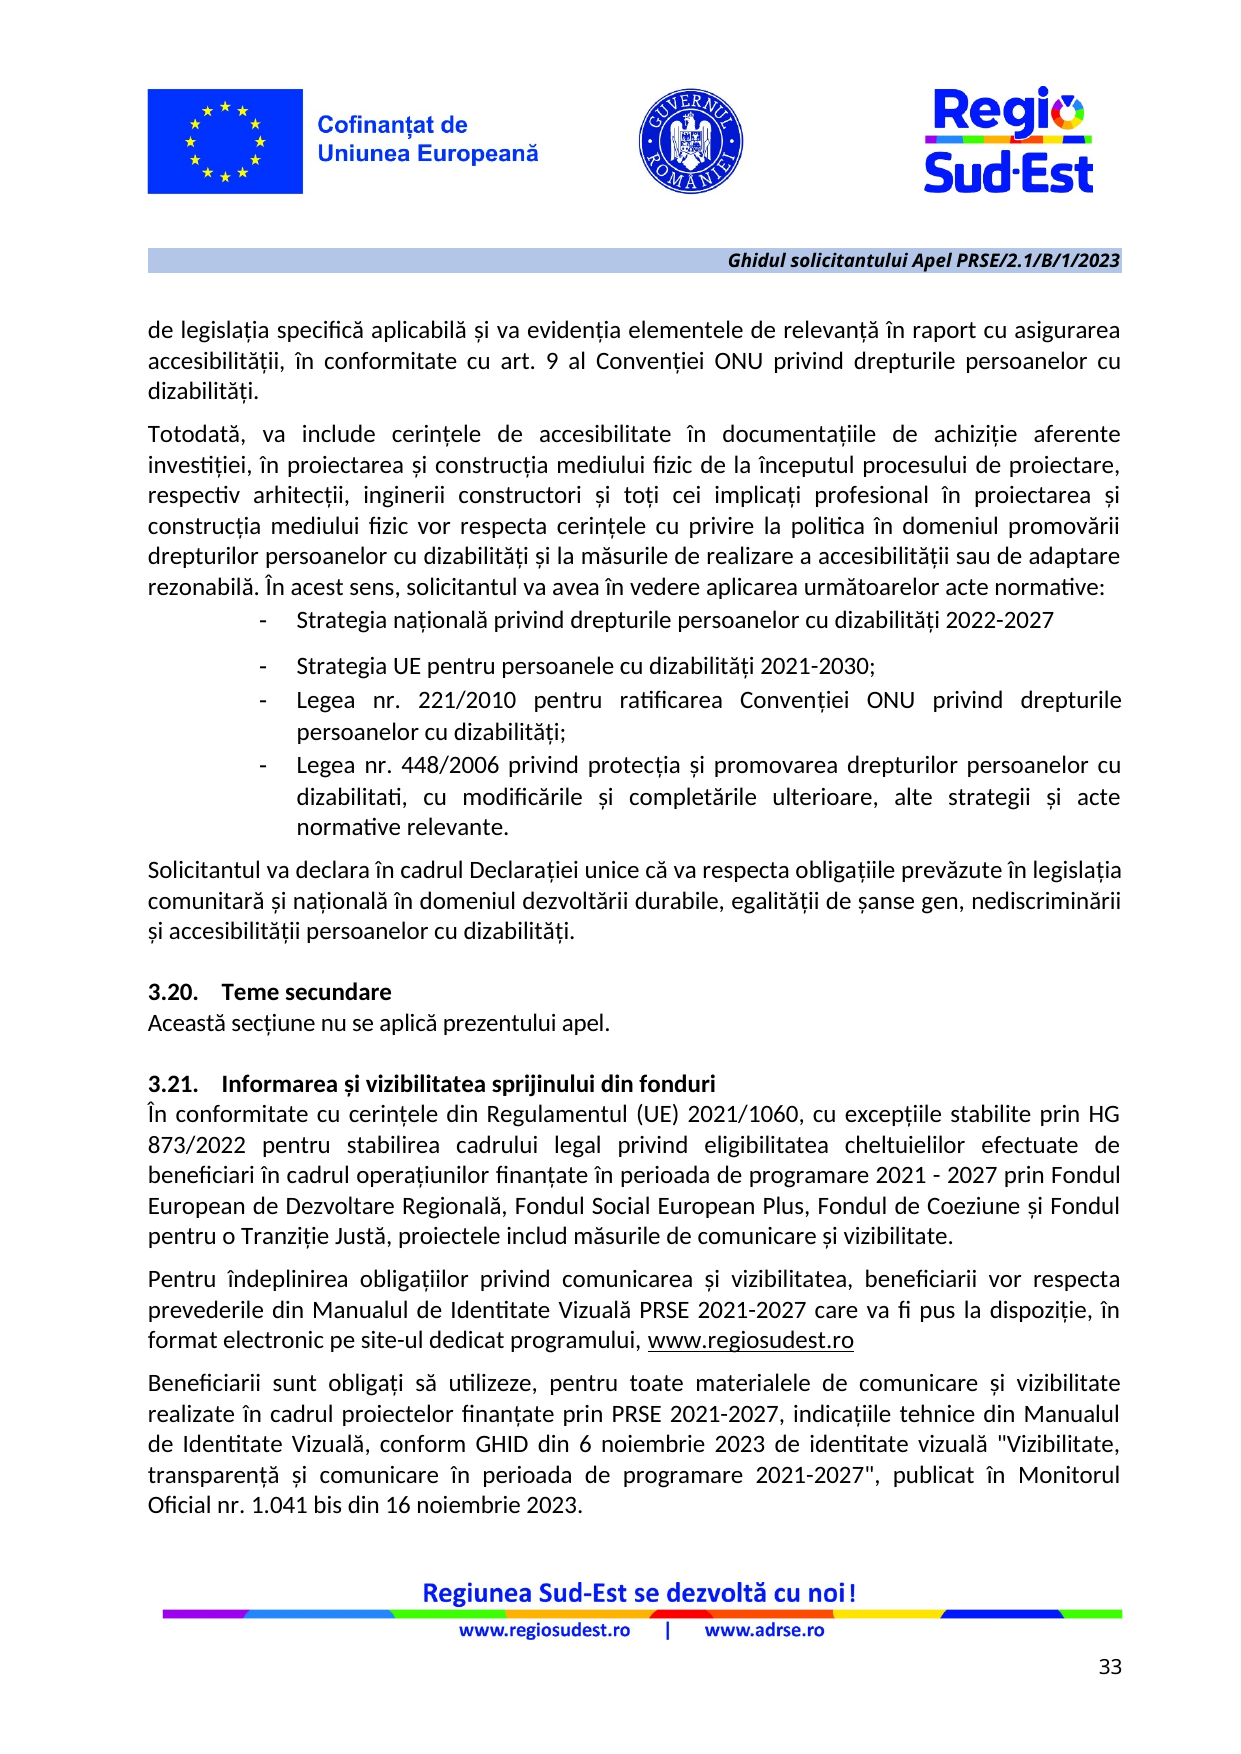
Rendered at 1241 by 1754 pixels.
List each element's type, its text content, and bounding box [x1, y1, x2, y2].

picture [162, 1582, 1123, 1640]
text În conformitate cu cerințele din Regulamentul (UE) 2021/1060, cu excepțiile stabilite prin HG 873/2022 pentru stabilirea cadrului legal privind eligibilitatea cheltuielilor efectuate de beneficiari în cadrul operațiunilor finanțate în perioada de programare 2021 - 2027 prin Fondul European de Dezvoltare Regională, Fondul Social European Plus, Fondul de Coeziune și Fondul pentru o Tranziție Justă, proiectele includ măsurile de comunicare și vizibilitate. [148, 1098, 1122, 1251]
list Strategia națională privind drepturile persoanelor cu dizabilități 2022-2027 [259, 601, 1122, 636]
list Legea nr. 221/2010 pentru ratificarea Convenţiei ONU privind drepturile persoanelor cu dizabilităţi; [259, 682, 1122, 747]
text Solicitantul va declara în cadrul Declaraţiei unice că va respecta obligaţiile prevăzute în legislaţia comunitară şi naţională în domeniul dezvoltării durabile, egalităţii de şanse gen, nediscriminării şi accesibilităţii persoanelor cu dizabilităţi. [148, 854, 1122, 946]
text Pentru îndeplinirea obligațiilor privind comunicarea și vizibilitatea, beneficiarii vor respecta prevederile din Manualul de Identitate Vizuală PRSE 2021-2027 care va fi pus la dispoziție, în format electronic pe site-ul dedicat programului, www.regiosudest.ro [148, 1263, 1122, 1355]
text Totodată, va include cerințele de accesibilitate în documentațiile de achiziție aferente investiției, în proiectarea și construcția mediului fizic de la începutul procesului de proiectare, respectiv arhitecții, inginerii constructori și toți cei implicați profesional în proiectarea și construcția mediului fizic vor respecta cerințele cu privire la politica în domeniul promovării drepturilor persoanelor cu dizabilități și la măsurile de realizare a accesibilității sau de adaptare rezonabilă. În acest sens, solicitantul va avea în vedere aplicarea următoarelor acte normative: [148, 418, 1122, 601]
text Această secțiune nu se aplică prezentului apel. [148, 1007, 1116, 1037]
text Beneficiarii sunt obligați să utilizeze, pentru toate materialele de comunicare și vizibilitate realizate în cadrul proiectelor finanțate prin PRSE 2021-2027, indicațiile tehnice din Manualul de Identitate Vizuală, conform GHID din 6 noiembrie 2023 de identitate vizuală "Vizibilitate, transparenţă şi comunicare în perioada de programare 2021-2027", publicat în Monitorul Oficial nr. 1.041 bis din 16 noiembrie 2023. [148, 1368, 1122, 1520]
list Legea nr. 448/2006 privind protecţia şi promovarea drepturilor persoanelor cu dizabilitati, cu modificările și completările ulterioare, alte strategii și acte normative relevante. [259, 747, 1122, 842]
subtitle Informarea şi vizibilitatea sprijinului din fonduri [148, 1068, 1122, 1098]
list Strategia UE pentru persoanele cu dizabilități 2021-2030; [259, 648, 1122, 682]
picture [147, 86, 1093, 195]
subtitle Teme secundare [148, 976, 1122, 1007]
